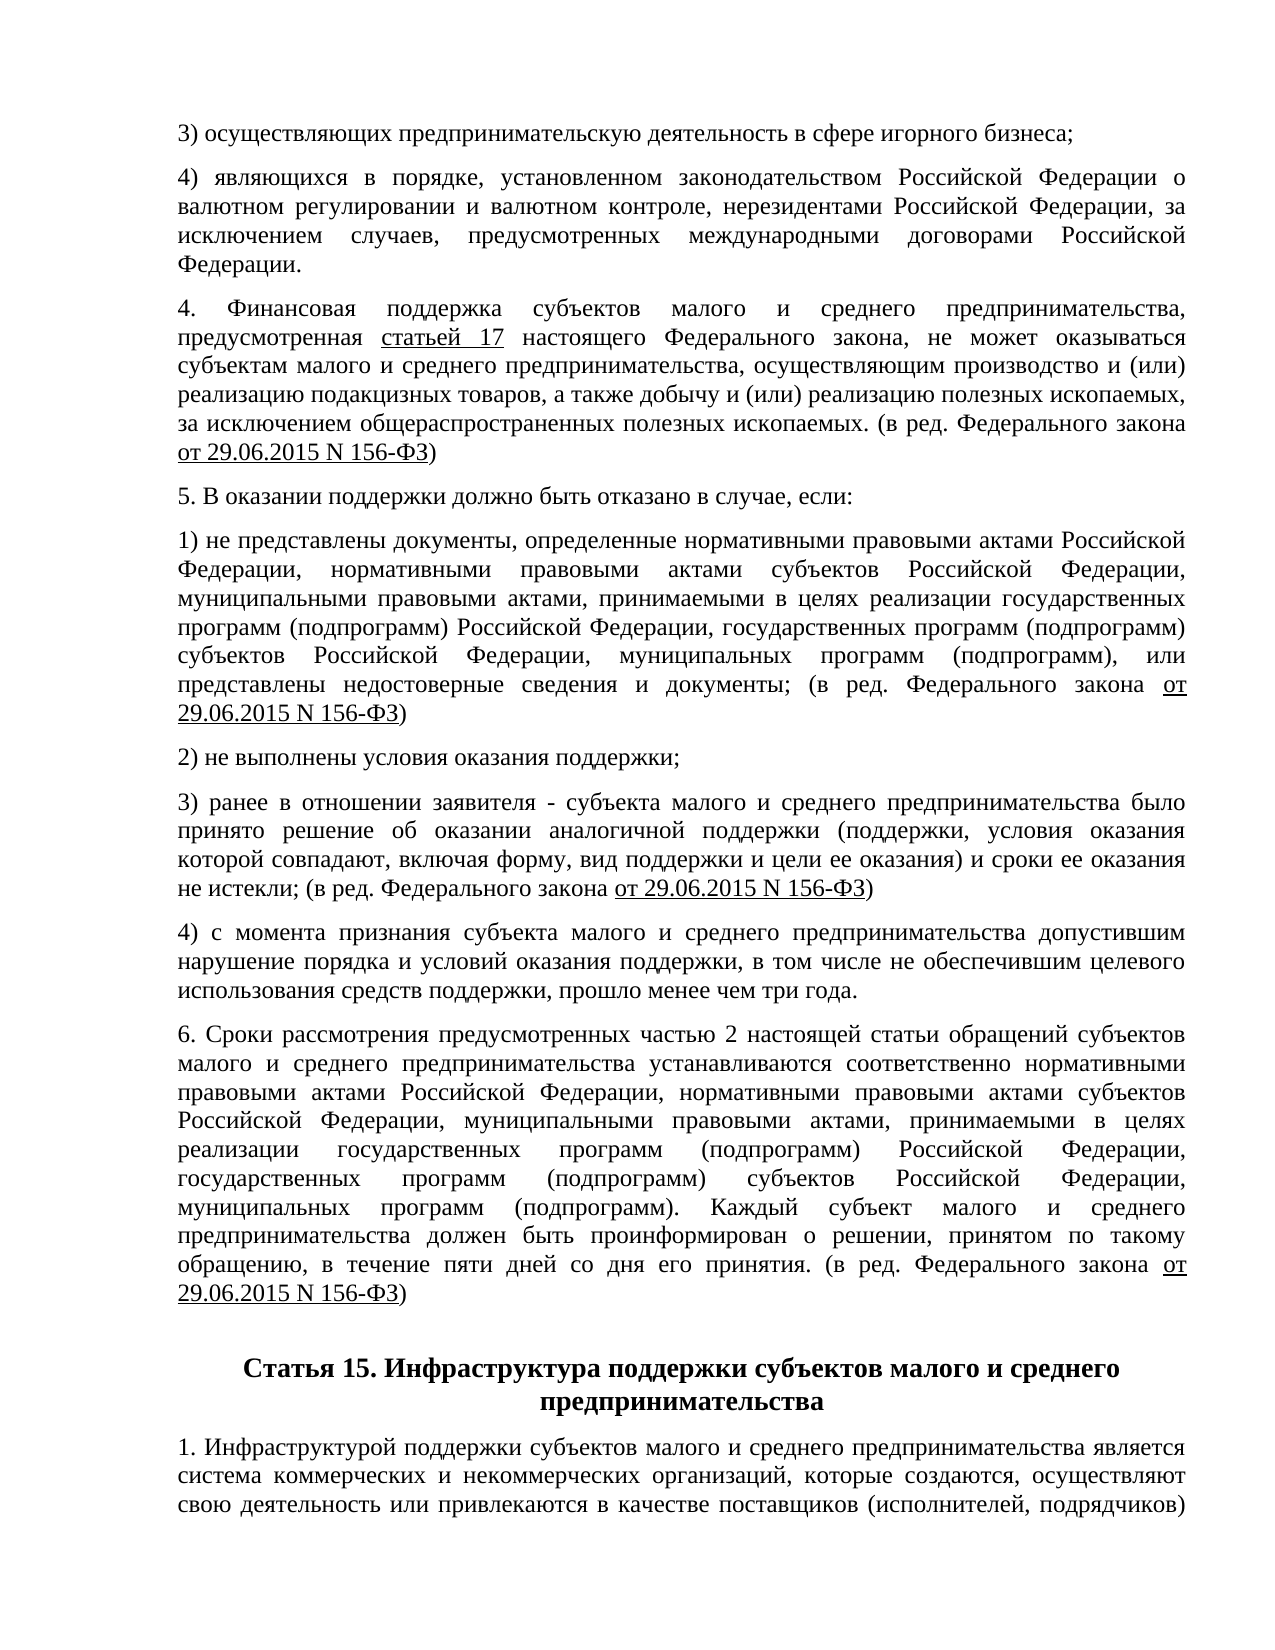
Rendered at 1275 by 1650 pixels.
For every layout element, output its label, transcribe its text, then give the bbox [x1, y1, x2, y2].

text 4) являющихся в порядке, установленном законодательством Российской Федерации о валютном регулировании и валютном контроле, нерезидентами Российской Федерации, за исключением случаев, предусмотренных международными договорами Российской Федерации. [177, 162, 1186, 277]
text 3) ранее в отношении заявителя - субъекта малого и среднего предпринимательства было принято решение об оказании аналогичной поддержки (поддержки, условия оказания которой совпадают, включая форму, вид поддержки и цели ее оказания) и сроки ее оказания не истекли; (в ред. Федерального закона от 29.06.2015 N 156-ФЗ) [177, 787, 1186, 902]
text 1) не представлены документы, определенные нормативными правовыми актами Российской Федерации, нормативными правовыми актами субъектов Российской Федерации, муниципальными правовыми актами, принимаемыми в целях реализации государственных программ (подпрограмм) Российской Федерации, государственных программ (подпрограмм) субъектов Российской Федерации, муниципальных программ (подпрограмм), или представлены недостоверные сведения и документы; (в ред. Федерального закона от 29.06.2015 N 156-ФЗ) [177, 526, 1186, 727]
text 3) осуществляющих предпринимательскую деятельность в сфере игорного бизнеса; [177, 118, 1186, 147]
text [177, 1432, 1186, 1518]
text 5. В оказании поддержки должно быть отказано в случае, если: [177, 481, 1186, 510]
text 2) не выполнены условия оказания поддержки; [177, 742, 1186, 771]
text 6. Сроки рассмотрения предусмотренных частью 2 настоящей статьи обращений субъектов малого и среднего предпринимательства устанавливаются соответственно нормативными правовыми актами Российской Федерации, нормативными правовыми актами субъектов Российской Федерации, муниципальными правовыми актами, принимаемыми в целях реализации государственных программ (подпрограмм) Российской Федерации, государственных программ (подпрограмм) субъектов Российской Федерации, муниципальных программ (подпрограмм). Каждый субъект малого и среднего предпринимательства должен быть проинформирован о решении, принятом по такому обращению, в течение пяти дней со дня его принятия. (в ред. Федерального закона от 29.06.2015 N 156-ФЗ) [177, 1019, 1186, 1307]
text Статья 15. Инфраструктура поддержки субъектов малого и среднего предпринимательства [177, 1351, 1186, 1416]
text 4) с момента признания субъекта малого и среднего предпринимательства допустившим нарушение порядка и условий оказания поддержки, в том числе не обеспечившим целевого использования средств поддержки, прошло менее чем три года. [177, 917, 1186, 1004]
text 4. Финансовая поддержка субъектов малого и среднего предпринимательства, предусмотренная статьей 17 настоящего Федерального закона, не может оказываться субъектам малого и среднего предпринимательства, осуществляющим производство и (или) реализацию подакцизных товаров, а также добычу и (или) реализацию полезных ископаемых, за исключением общераспространенных полезных ископаемых. (в ред. Федерального закона от 29.06.2015 N 156-ФЗ) [177, 293, 1186, 466]
